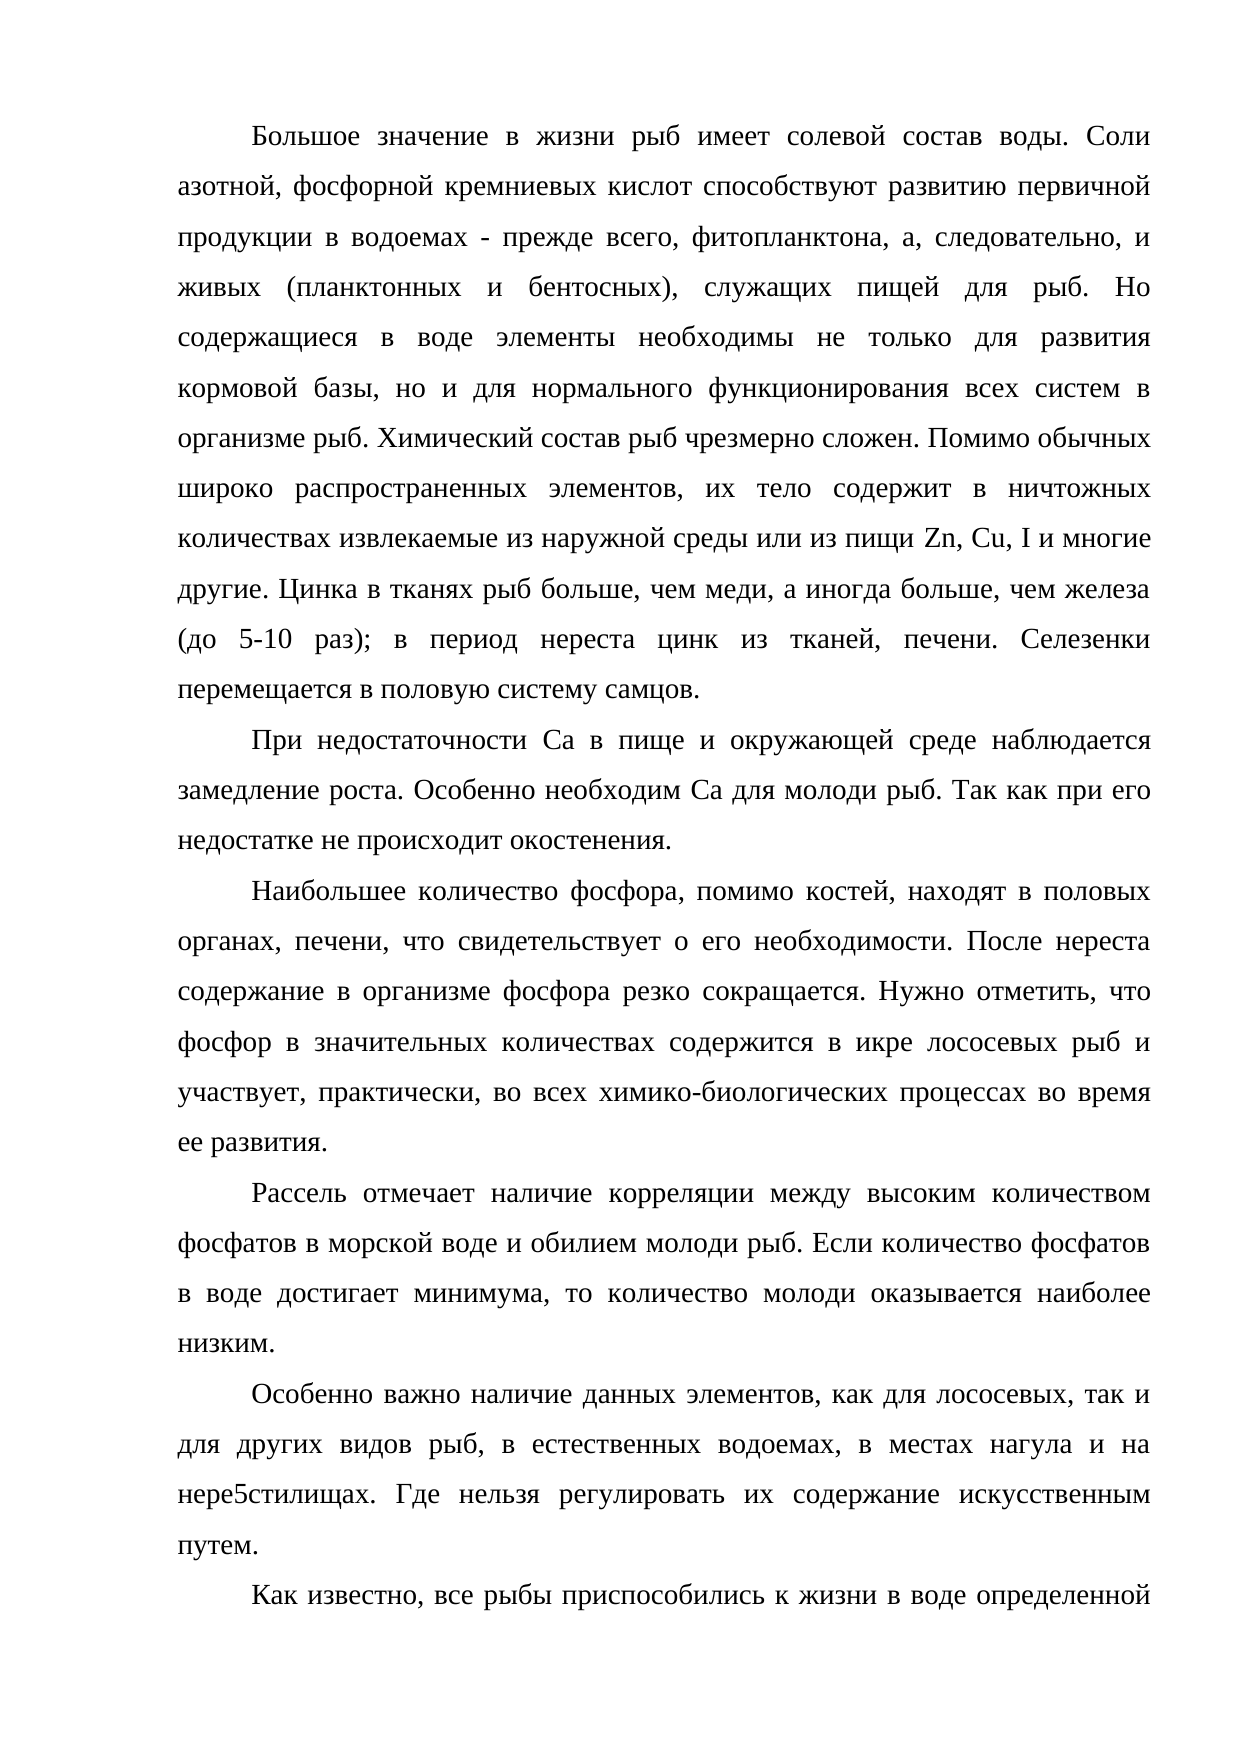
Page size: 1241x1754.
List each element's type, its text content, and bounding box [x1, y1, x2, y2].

text Рассель отмечает наличие корреляции между высоким количеством фосфатов в морской воде и обилием молоди рыб. Если количество фосфатов в воде достигает минимума, то количество молоди оказывается наиболее низким. [177, 1175, 1152, 1359]
text Наибольшее количество фосфора, помимо костей, находят в половых органах, печени, что свидетельствует о его необходимости. После нереста содержание в организме фосфора резко сокращается. Нужно отметить, что фосфор в значительных количествах содержится в икре лососевых рыб и участвует, практически, во всех химико-биологических процессах во время ее развития. [177, 873, 1152, 1158]
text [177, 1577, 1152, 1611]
text При недостаточности Ca в пище и окружающей среде наблюдается замедление роста. Особенно необходим Ca для молоди рыб. Так как при его недостатке не происходит окостенения. [177, 722, 1152, 856]
text Особенно важно наличие данных элементов, как для лососевых, так и для других видов рыб, в естественных водоемах, в местах нагула и на нере5стилищах. Где нельзя регулировать их содержание искусственным путем. [177, 1376, 1152, 1560]
text Большое значение в жизни рыб имеет солевой состав воды. Соли азотной, фосфорной кремниевых кислот способствуют развитию первичной продукции в водоемах - прежде всего, фитопланктона, а, следовательно, и живых (планктонных и бентосных), служащих пищей для рыб. Но содержащиеся в воде элементы необходимы не только для развития кормовой базы, но и для нормального функционирования всех систем в организме рыб. Химический состав рыб чрезмерно сложен. Помимо обычных широко распространенных элементов, их тело содержит в ничтожных количествах извлекаемые из наружной среды или из пищи Zn, Cu, I и многие другие. Цинка в тканях рыб больше, чем меди, а иногда больше, чем железа (до 5-10 раз); в период нереста цинк из тканей, печени. Селезенки перемещается в половую систему самцов. [177, 118, 1152, 705]
